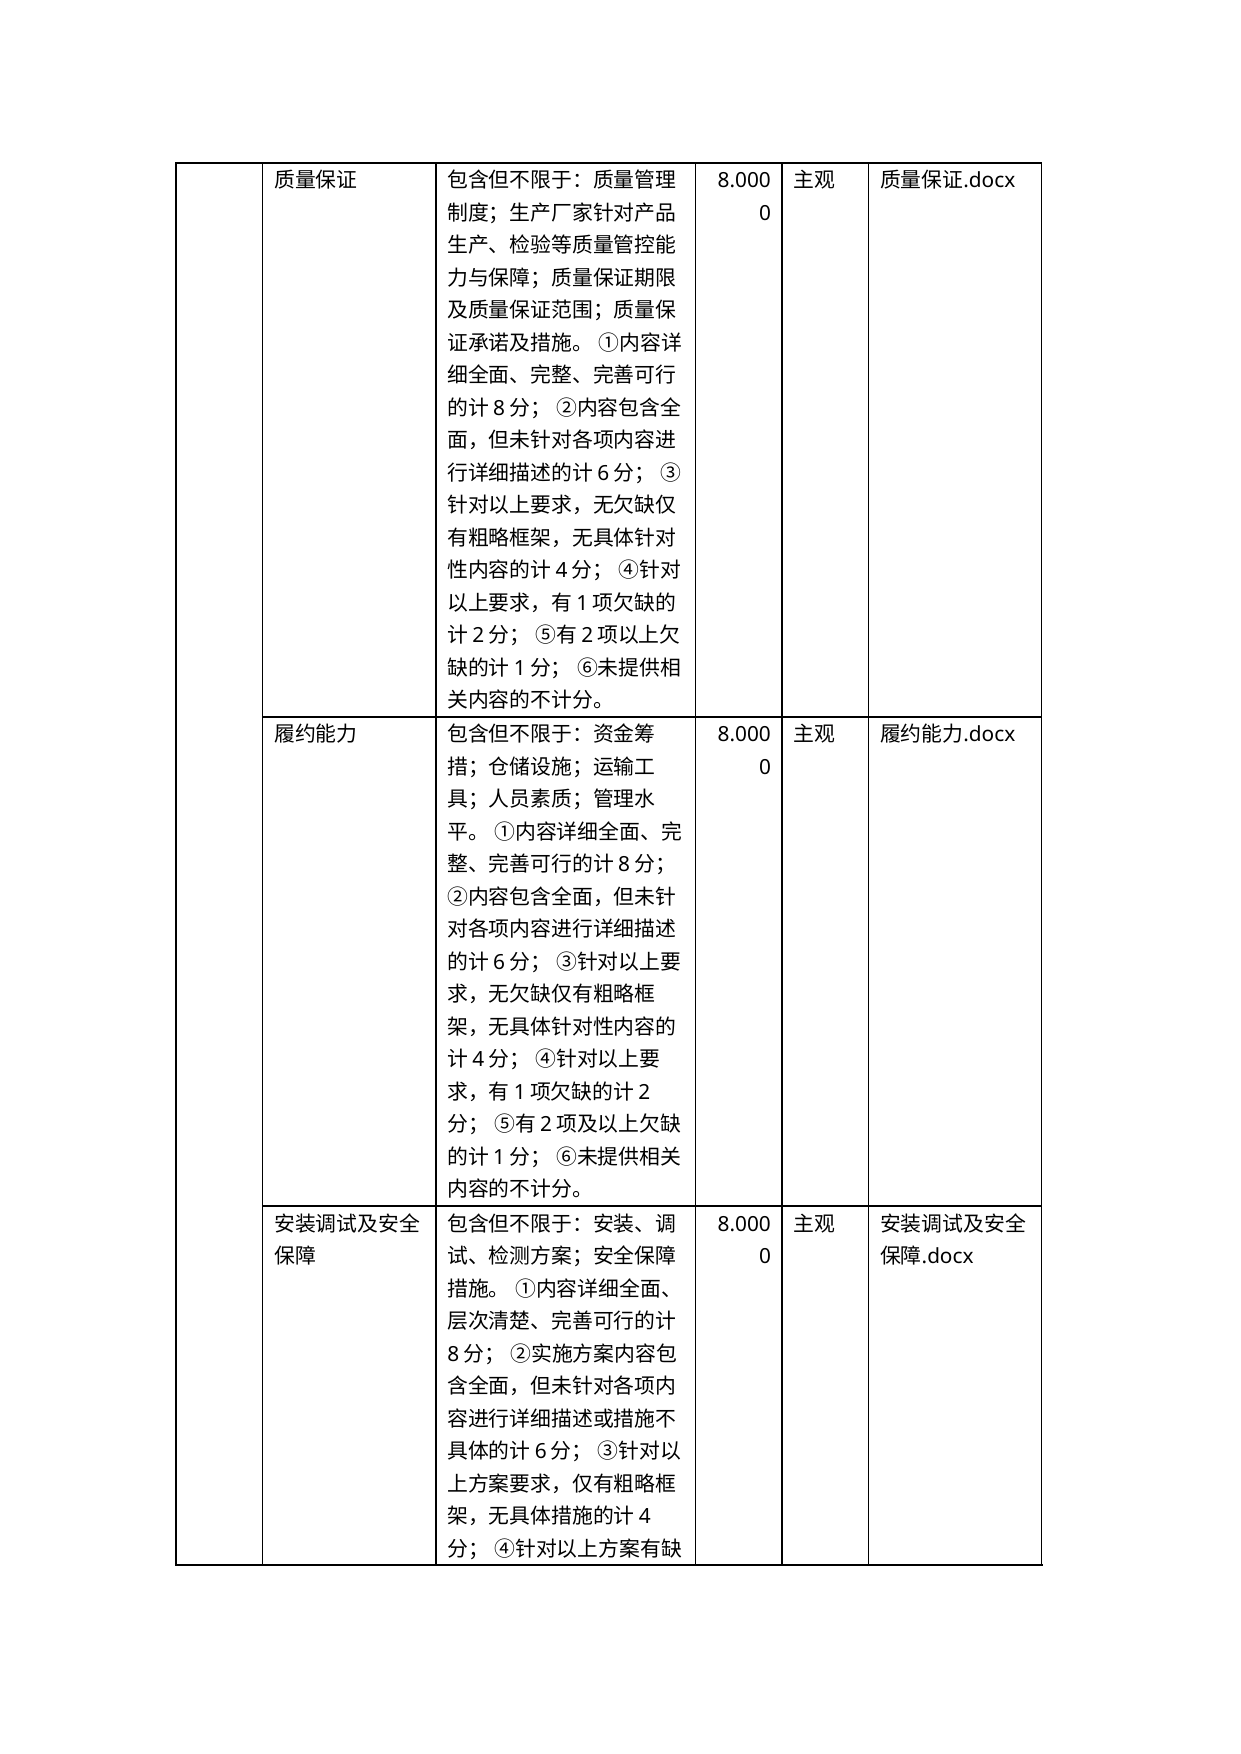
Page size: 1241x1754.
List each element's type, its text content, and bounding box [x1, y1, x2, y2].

table_cell 质量保证.docx [869, 164, 1041, 716]
table_cell 履约能力 [263, 718, 435, 1205]
table_cell 包含但不限于：质量管理制度；生产厂家针对产品生产、检验等质量管控能力与保障；质量保证期限及质量保证范围；质量保证承诺及措施。 ①内容详细全面、完整、完善可行的计8分； ②内容包含全面，但未针对各项内容进行详细描述的计6分； ③针对以上要求，无欠缺仅有粗略框架，无具体针对性内容的计4分； ④针对以上要求，有1项欠缺的计2分； ⑤有2项以上欠缺的计1分； ⑥未提供相关内容的不计分。 [437, 164, 695, 716]
table_cell 包含但不限于：资金筹措；仓储设施；运输工具；人员素质；管理水平。 ①内容详细全面、完整、完善可行的计8分； ②内容包含全面，但未针对各项内容进行详细描述的计6分； ③针对以上要求，无欠缺仅有粗略框架，无具体针对性内容的计4分； ④针对以上要求，有1项欠缺的计2分； ⑤有2项及以上欠缺的计1分； ⑥未提供相关内容的不计分。 [437, 718, 695, 1205]
table_cell 质量保证 [263, 164, 435, 716]
table_cell 8.0000 [696, 164, 781, 716]
table_cell 安装调试及安全保障.docx [869, 1207, 1041, 1564]
table_cell 安装调试及安全保障 [263, 1207, 435, 1564]
table_cell 履约能力.docx [869, 718, 1041, 1205]
table_cell 主观 [783, 718, 868, 1205]
table_cell 8.0000 [696, 718, 781, 1205]
table_cell 主观 [783, 1207, 868, 1564]
table_cell 8.0000 [696, 1207, 781, 1564]
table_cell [437, 1207, 695, 1564]
table_cell 主观 [783, 164, 868, 716]
